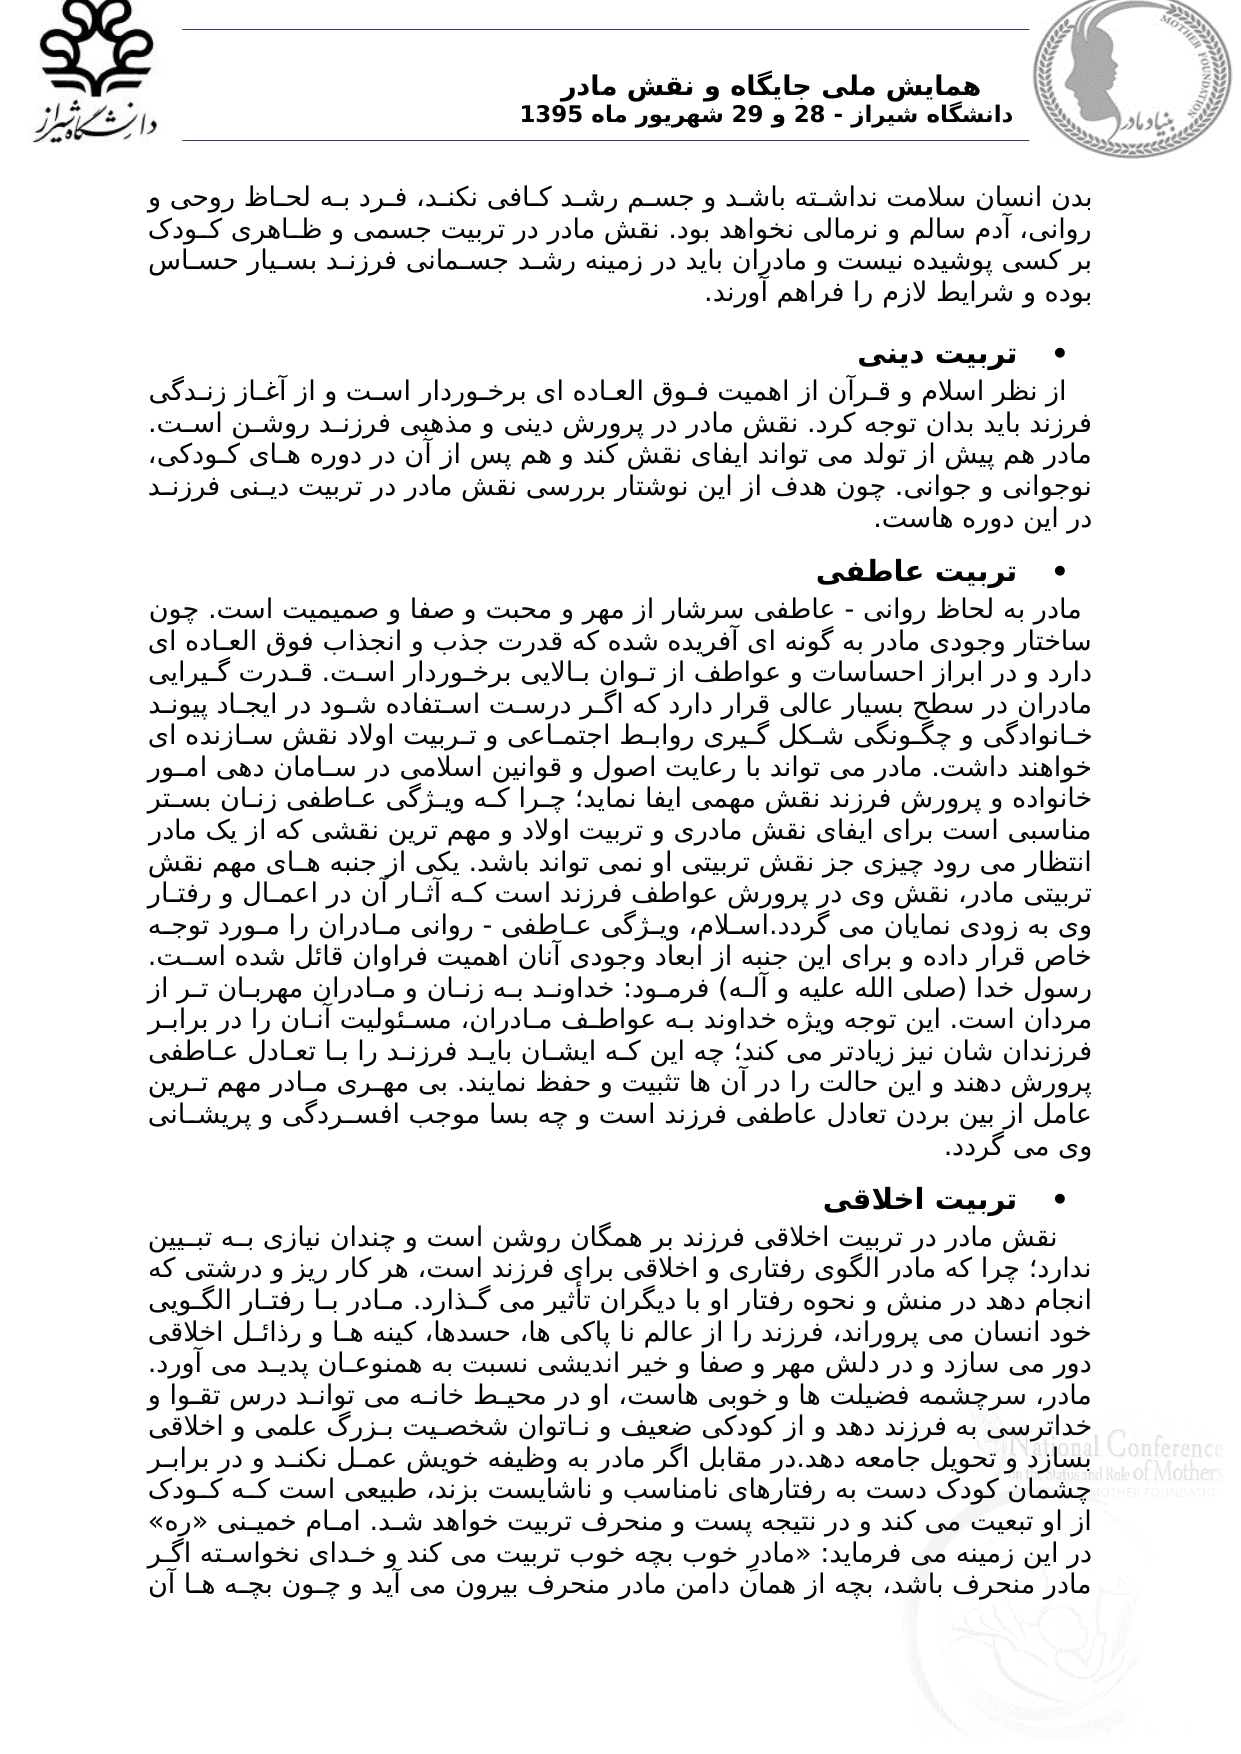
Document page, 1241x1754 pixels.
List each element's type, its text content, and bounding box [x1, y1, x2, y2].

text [148, 181, 1092, 308]
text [148, 1221, 1092, 1600]
subtitle تربیت عاطفی [148, 554, 1055, 588]
subtitle تربیت اخلاقی [148, 1182, 1055, 1216]
subtitle تربیت دینی [148, 337, 1055, 371]
text مادر به لحاظ روانی - عاطفی سرشار از مهر و محبت و صفا و صمیمیت است. چون ساختار وجودی مادر به گونه ای آفریده شده که قدرت جذب و انجذاب فوق العاده ای دارد و در ابراز احساسات و عواطف از توان بالایی برخوردار است. قدرت گیرایی مادران در سطح بسیار عالی قرار دارد که اگر درست استفاده شود در ایجاد پیوند خانوادگی و چگونگی شکل گیری روابط اجتماعی و تربیت اولاد نقش سازنده ای خواهند داشت. مادر می تواند با رعایت اصول و قوانین اسلامی در سامان دهی امور خانواده و پرورش فرزند نقش مهمی ایفا نماید؛ چرا که ویژگی عاطفی زنان بستر مناسبی است برای ایفای نقش مادری و تربیت اولاد و مهم ترین نقشی که از یک مادر انتظار می رود چیزی جز نقش تربیتی او نمی تواند باشد. یکی از جنبه های مهم نقش تربیتی مادر، نقش وی در پرورش عواطف فرزند است که آثار آن در اعمال و رفتار وی به زودی نمایان می گردد.اسلام، ویژگی عاطفی - روانی مادران را مورد توجه خاص قرار داده و برای این جنبه از ابعاد وجودی آنان اهمیت فراوان قائل شده است. رسول خدا (صلی الله علیه و آله) فرمود: خداوند به زنان و مادران مهربان تر از مردان است. این توجه ویژه خداوند به عواطف مادران، مسئولیت آنان را در برابر فرزندان شان نیز زیادتر می کند؛ چه این که ایشان باید فرزند را با تعادل عاطفی پرورش دهند و این حالت را در آن ها تثبیت و حفظ نمایند. بی مهری مادر مهم ترین عامل از بین بردن تعادل عاطفی فرزند است و چه بسا موجب افسردگی و پریشانی وی می گردد. [148, 593, 1092, 1161]
text از نظر اسلام و قرآن از اهمیت فوق العاده ای برخوردار است و از آغاز زندگی فرزند باید بدان توجه کرد. نقش مادر در پرورش دینی و مذهبی فرزند روشن است. مادر هم پیش از تولد می تواند ایفای نقش کند و هم پس از آن در دوره های کودکی، نوجوانی و جوانی. چون هدف از این نوشتار بررسی نقش مادر در تربیت دینی فرزند در این دوره هاست. [148, 376, 1092, 533]
